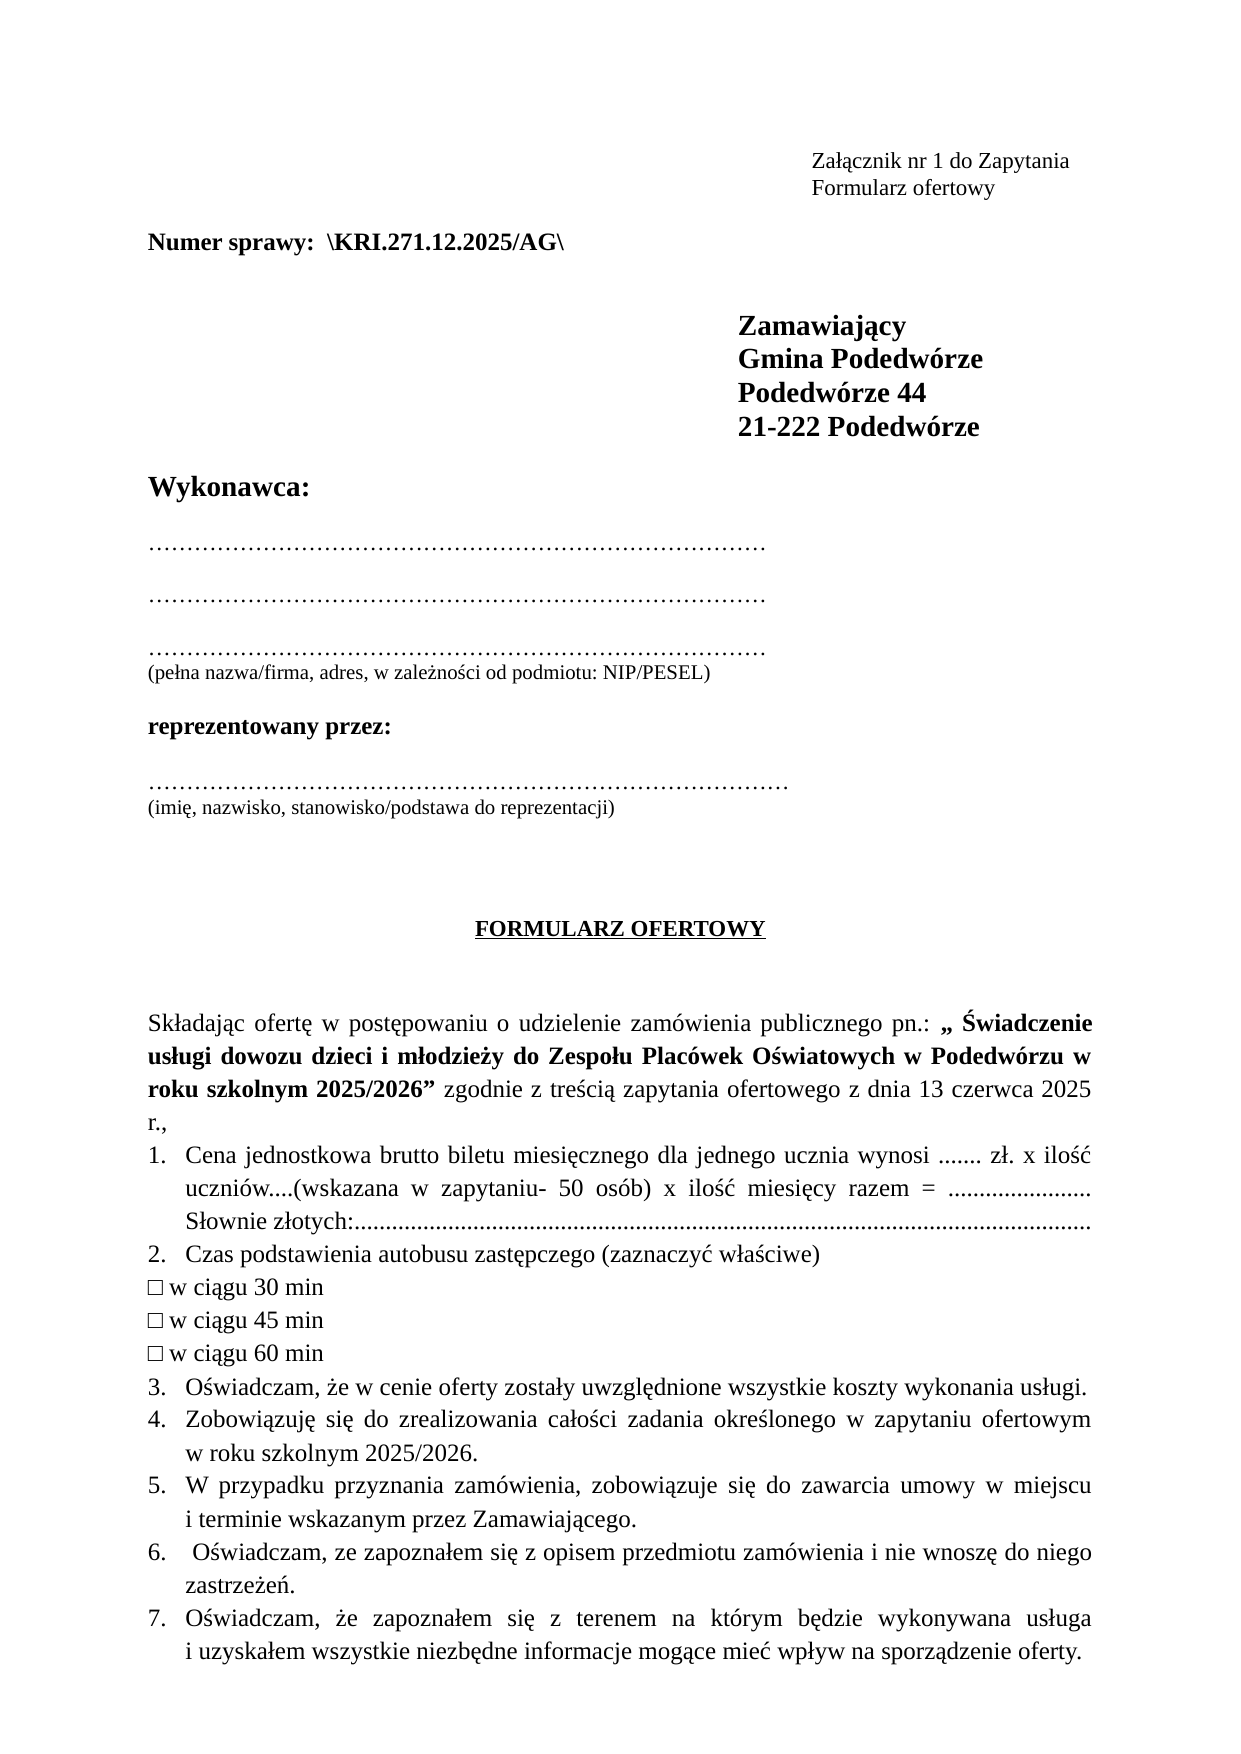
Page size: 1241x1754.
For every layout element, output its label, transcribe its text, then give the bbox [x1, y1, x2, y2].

text Składając ofertę w postępowaniu o udzielenie zamówienia publicznego pn.: „ Świadczenie usługi dowozu dzieci i młodzieży do Zespołu Placówek Oświatowych w Podedwórzu w roku szkolnym 2025/2026” zgodnie z treścią zapytania ofertowego z dnia 13 czerwca 2025 r., [148, 1008, 1093, 1136]
list W przypadku przyznania zamówienia, zobowiązuje się do zawarcia umowy w miejscu i terminie wskazanym przez Zamawiającego. [148, 1471, 1093, 1532]
text Załącznik nr 1 do Zapytania [811, 148, 1093, 174]
list Oświadczam, że zapoznałem się z terenem na którym będzie wykonywana usługa i uzyskałem wszystkie niezbędne informacje mogące mieć wpływ na sporządzenie oferty. [148, 1603, 1093, 1664]
text 21-222 Podedwórze [664, 409, 1093, 442]
text reprezentowany przez: [148, 711, 1093, 739]
list Cena jednostkowa brutto biletu miesięcznego dla jednego ucznia wynosi ....... zł. x ilość uczniów....(wskazana w zapytaniu- 50 osób) x ilość miesięcy razem = ....................... Słownie złotych:...................................................................................................................... [148, 1140, 1093, 1235]
text FORMULARZ OFERTOWY [148, 915, 1093, 941]
list Oświadczam, że w cenie oferty zostały uwzględnione wszystkie koszty wykonania usługi. [148, 1372, 1093, 1400]
text □ w ciągu 30 min [148, 1272, 1093, 1301]
list Czas podstawienia autobusu zastępczego (zaznaczyć właściwe) [148, 1239, 1093, 1268]
text Formularz ofertowy [811, 174, 1093, 200]
list Zobowiązuję się do zrealizowania całości zadania określonego w zapytaniu ofertowym w roku szkolnym 2025/2026. [148, 1404, 1093, 1466]
text ……………………………………………………………………… [148, 634, 1093, 660]
text ……………………………………………………………………… [148, 528, 1093, 555]
text ………………………………………………………………………… [148, 768, 1093, 794]
text □ w ciągu 60 min [148, 1338, 1093, 1367]
text (pełna nazwa/firma, adres, w zależności od podmiotu: NIP/PESEL) [148, 660, 1093, 684]
text Gmina Podedwórze [664, 342, 1093, 375]
text Wykonawca: [148, 469, 1093, 502]
list Oświadczam, ze zapoznałem się z opisem przedmiotu zamówienia i nie wnoszę do niego zastrzeżeń. [148, 1537, 1093, 1598]
text Numer sprawy: \KRI.271.12.2025/AG\ [148, 227, 1093, 255]
text □ w ciągu 45 min [148, 1306, 1093, 1334]
text Zamawiający [664, 308, 1093, 342]
text (imię, nazwisko, stanowisko/podstawa do reprezentacji) [148, 794, 1093, 819]
text ……………………………………………………………………… [148, 581, 1093, 608]
text Podedwórze 44 [664, 375, 1093, 409]
